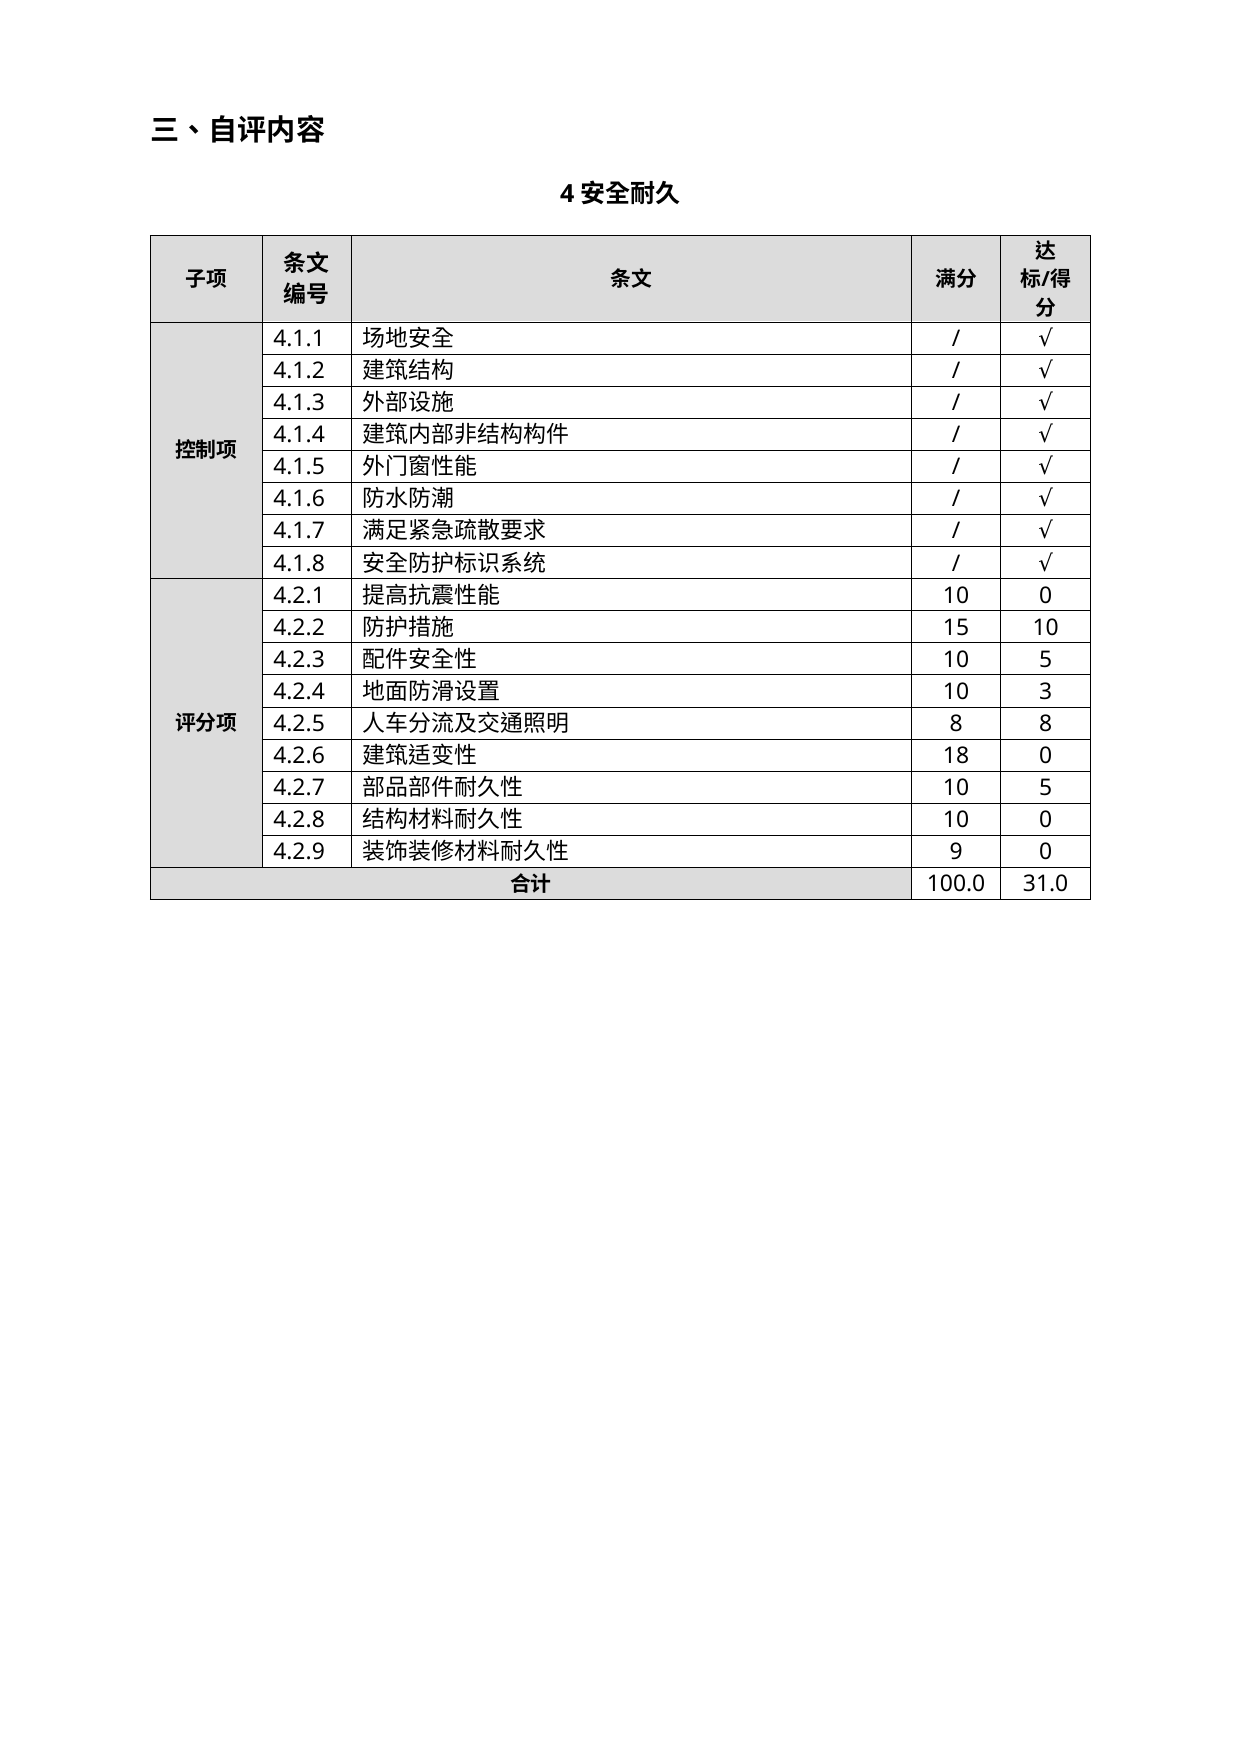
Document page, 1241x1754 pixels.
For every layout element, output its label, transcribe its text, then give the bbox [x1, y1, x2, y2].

table_cell 10 [912, 804, 1000, 835]
table_cell √ [1001, 515, 1090, 546]
table_cell 5 [1001, 772, 1090, 803]
table_cell 10 [912, 772, 1000, 803]
table_cell 提高抗震性能 [352, 579, 911, 610]
table_cell / [912, 547, 1000, 578]
table_cell 满足紧急疏散要求 [352, 515, 911, 546]
table_cell 10 [912, 643, 1000, 674]
text 4 安全耐久 [150, 175, 1090, 209]
table_cell 4.2.7 [263, 772, 351, 803]
table_cell 4.1.4 [263, 419, 351, 450]
table_cell 4.2.1 [263, 579, 351, 610]
table_cell / [912, 419, 1000, 450]
table_cell 4.1.6 [263, 483, 351, 514]
table_cell 4.2.4 [263, 675, 351, 706]
table_header 条文 [352, 236, 911, 321]
table_cell 0 [1001, 740, 1090, 771]
table_cell √ [1001, 547, 1090, 578]
table_cell 4.2.5 [263, 708, 351, 738]
table_cell √ [1001, 387, 1090, 418]
table_cell 9 [912, 836, 1000, 867]
table_cell 结构材料耐久性 [352, 804, 911, 835]
table_cell 4.1.3 [263, 387, 351, 418]
table_cell 4.2.8 [263, 804, 351, 835]
table_header 达标/得分 [1001, 236, 1090, 321]
table_cell 0 [1001, 579, 1090, 610]
table_cell 建筑内部非结构构件 [352, 419, 911, 450]
table_cell 建筑适变性 [352, 740, 911, 771]
table_header 满分 [912, 236, 1000, 321]
table_cell / [912, 323, 1000, 353]
table_cell 外门窗性能 [352, 451, 911, 482]
table_cell 装饰装修材料耐久性 [352, 836, 911, 867]
table_cell 防护措施 [352, 611, 911, 642]
table_cell 0 [1001, 804, 1090, 835]
table_cell 外部设施 [352, 387, 911, 418]
table_cell 100.0 [912, 868, 1000, 899]
table_cell 建筑结构 [352, 355, 911, 386]
table_cell 4.1.5 [263, 451, 351, 482]
table_cell 场地安全 [352, 323, 911, 353]
table_cell 10 [912, 579, 1000, 610]
table_cell 控制项 [151, 323, 262, 578]
table_cell / [912, 515, 1000, 546]
table_cell 4.1.8 [263, 547, 351, 578]
table_cell 地面防滑设置 [352, 675, 911, 706]
table_cell 18 [912, 740, 1000, 771]
table_cell / [912, 355, 1000, 386]
table_cell 8 [912, 708, 1000, 738]
table_cell 配件安全性 [352, 643, 911, 674]
table_cell / [912, 451, 1000, 482]
table_cell √ [1001, 355, 1090, 386]
table_cell 4.2.3 [263, 643, 351, 674]
table_cell 4.1.7 [263, 515, 351, 546]
table_cell / [912, 483, 1000, 514]
table_cell 8 [1001, 708, 1090, 738]
table_cell 0 [1001, 836, 1090, 867]
table_cell 15 [912, 611, 1000, 642]
table_cell 评分项 [151, 579, 262, 867]
table_cell √ [1001, 323, 1090, 353]
table_cell √ [1001, 451, 1090, 482]
table_cell 3 [1001, 675, 1090, 706]
table_cell 合计 [151, 868, 911, 899]
text 三、自评内容 [150, 109, 1090, 148]
table_cell 4.2.9 [263, 836, 351, 867]
table_cell 防水防潮 [352, 483, 911, 514]
table_cell 4.2.2 [263, 611, 351, 642]
table_header 条文编号 [263, 236, 351, 321]
table_cell 10 [1001, 611, 1090, 642]
table_cell √ [1001, 483, 1090, 514]
table_cell 4.1.2 [263, 355, 351, 386]
table_cell √ [1001, 419, 1090, 450]
table_cell 10 [912, 675, 1000, 706]
table_cell 31.0 [1001, 868, 1090, 899]
table_cell 4.2.6 [263, 740, 351, 771]
table_cell 5 [1001, 643, 1090, 674]
table_cell 安全防护标识系统 [352, 547, 911, 578]
table_cell 4.1.1 [263, 323, 351, 353]
table_cell 部品部件耐久性 [352, 772, 911, 803]
table_cell 人车分流及交通照明 [352, 708, 911, 738]
table_header 子项 [151, 236, 262, 321]
table_cell / [912, 387, 1000, 418]
